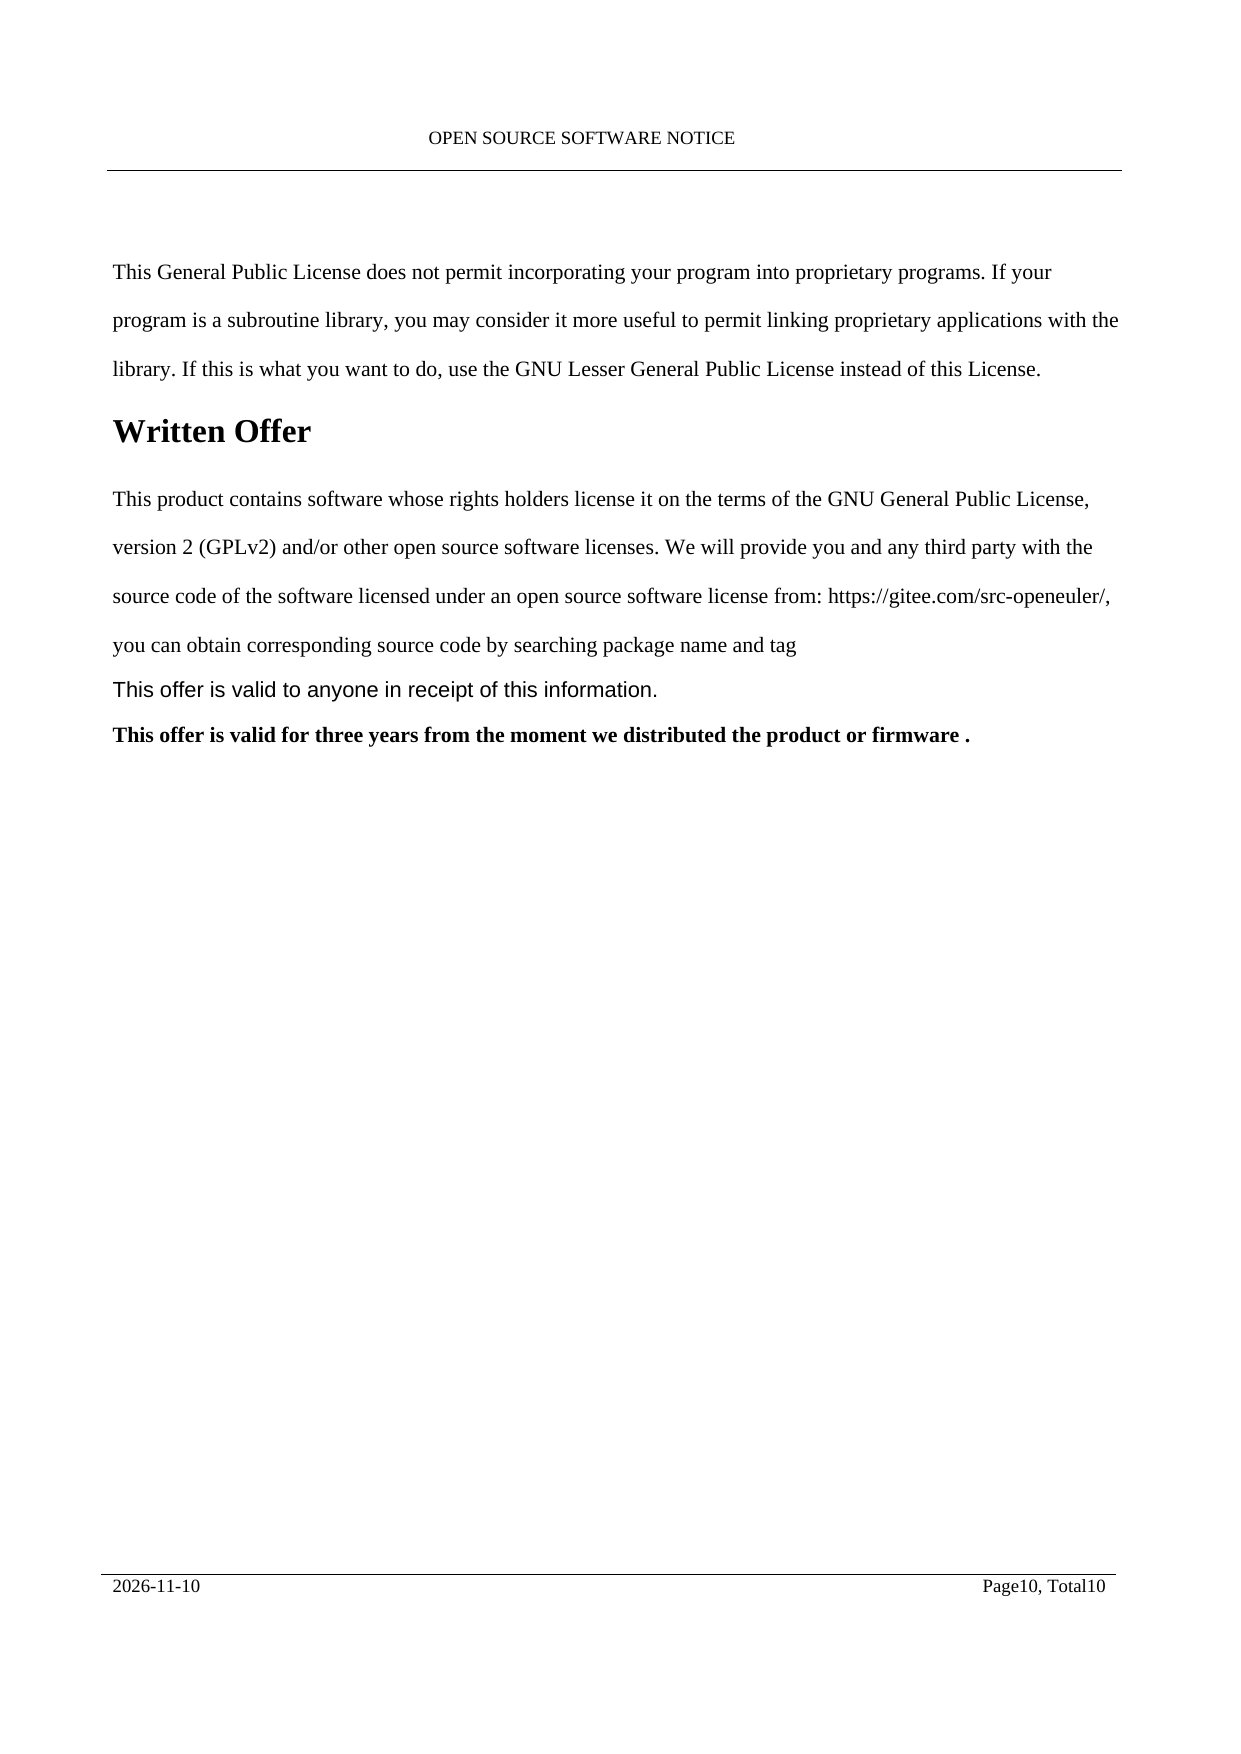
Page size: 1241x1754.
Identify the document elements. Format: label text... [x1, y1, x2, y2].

text This product contains software whose rights holders license it on the terms of the GNU General Public License, version 2 (GPLv2) and/or other open source software licenses. We will provide you and any third party with the source code of the software licensed under an open source software license from: https://gitee.com/src-openeuler/, you can obtain corresponding source code by searching package name and tag [112, 482, 1128, 661]
text This offer is valid to anyone in receipt of this information. [112, 673, 1128, 706]
text Written Offer [112, 398, 1128, 463]
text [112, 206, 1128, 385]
text This offer is valid for three years from the moment we distributed the product or firmware . [112, 718, 1128, 751]
